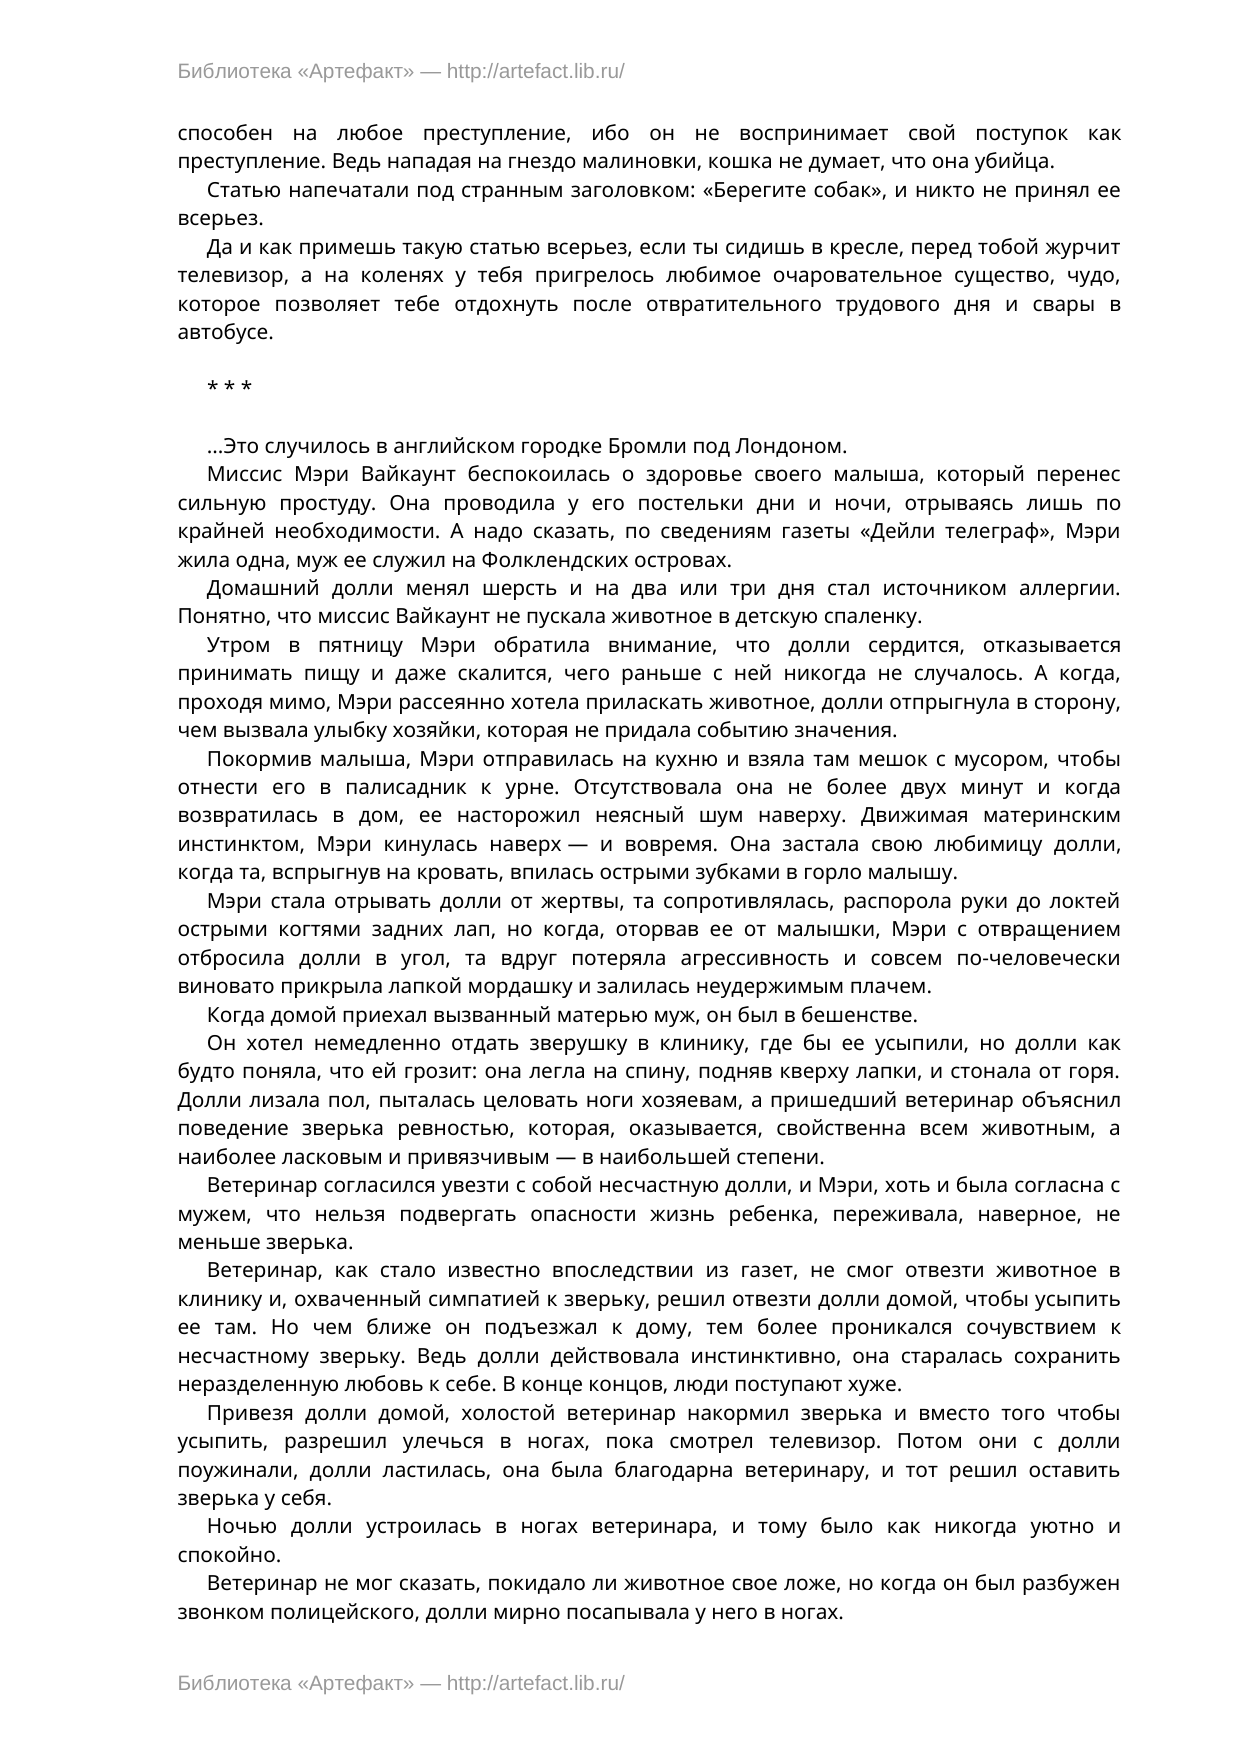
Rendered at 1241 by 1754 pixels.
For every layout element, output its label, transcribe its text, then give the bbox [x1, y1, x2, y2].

text Мэри стала отрывать долли от жертвы, та сопротивлялась, распорола руки до локтей острыми когтями задних лап, но когда, оторвав ее от малышки, Мэри с отвращением отбросила долли в угол, та вдруг потеряла агрессивность и совсем по-человечески виновато прикрыла лапкой мордашку и залилась неудержимым плачем. [177, 886, 1122, 1000]
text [177, 118, 1122, 175]
text Ветеринар не мог сказать, покидало ли животное свое ложе, но когда он был разбужен звонком полицейского, долли мирно посапывала у него в ногах. [177, 1568, 1122, 1625]
text Покормив малыша, Мэри отправилась на кухню и взяла там мешок с мусором, чтобы отнести его в палисадник к урне. Отсутствовала она не более двух минут и когда возвратилась в дом, ее насторожил неясный шум наверху. Движимая материнским инстинктом, Мэри кинулась наверх — и вовремя. Она застала свою любимицу долли, когда та, вспрыгнув на кровать, впилась острыми зубками в горло малышу. [177, 744, 1122, 886]
text Утром в пятницу Мэри обратила внимание, что долли сердится, отказывается принимать пищу и даже скалится, чего раньше с ней никогда не случалось. А когда, проходя мимо, Мэри рассеянно хотела приласкать животное, долли отпрыгнула в сторону, чем вызвала улыбку хозяйки, которая не придала событию значения. [177, 630, 1122, 744]
text Привезя долли домой, холостой ветеринар накормил зверька и вместо того чтобы усыпить, разрешил улечься в ногах, пока смотрел телевизор. Потом они с долли поужинали, долли ластилась, она была благодарна ветеринару, и тот решил оставить зверька у себя. [177, 1398, 1122, 1512]
text Да и как примешь такую статью всерьез, если ты сидишь в кресле, перед тобой журчит телевизор, а на коленях у тебя пригрелось любимое очаровательное существо, чудо, которое позволяет тебе отдохнуть после отвратительного трудового дня и свары в автобусе. [177, 232, 1122, 346]
text Ветеринар согласился увезти с собой несчастную долли, и Мэри, хоть и была согласна с мужем, что нельзя подвергать опасности жизнь ребенка, переживала, наверное, не меньше зверька. [177, 1170, 1122, 1256]
text Ночью долли устроилась в ногах ветеринара, и тому было как никогда уютно и спокойно. [177, 1512, 1122, 1568]
text Он хотел немедленно отдать зверушку в клинику, где бы ее усыпили, но долли как будто поняла, что ей грозит: она легла на спину, подняв кверху лапки, и стонала от горя. Долли лизала пол, пыталась целовать ноги хозяевам, а пришедший ветеринар объяснил поведение зверька ревностью, которая, оказывается, свойственна всем животным, а наиболее ласковым и привязчивым — в наибольшей степени. [177, 1028, 1122, 1170]
text Когда домой приехал вызванный матерью муж, он был в бешенстве. [177, 1000, 1122, 1028]
text Домашний долли менял шерсть и на два или три дня стал источником аллергии. Понятно, что миссис Вайкаунт не пускала животное в детскую спаленку. [177, 573, 1122, 630]
text Ветеринар, как стало известно впоследствии из газет, не смог отвезти животное в клинику и, охваченный симпатией к зверьку, решил отвезти долли домой, чтобы усыпить ее там. Но чем ближе он подъезжал к дому, тем более проникался сочувствием к несчастному зверьку. Ведь долли действовала инстинктивно, она старалась сохранить неразделенную любовь к себе. В конце концов, люди поступают хуже. [177, 1256, 1122, 1398]
text Статью напечатали под странным заголовком: «Берегите собак», и никто не принял ее всерьез. [177, 175, 1122, 232]
subtitle * * * [177, 374, 1122, 402]
text ...Это случилось в английском городке Бромли под Лондоном. [177, 431, 1122, 459]
text Миссис Мэри Вайкаунт беспокоилась о здоровье своего малыша, который перенес сильную простуду. Она проводила у его постельки дни и ночи, отрываясь лишь по крайней необходимости. А надо сказать, по сведениям газеты «Дейли телеграф», Мэри жила одна, муж ее служил на Фолклендских островах. [177, 459, 1122, 573]
